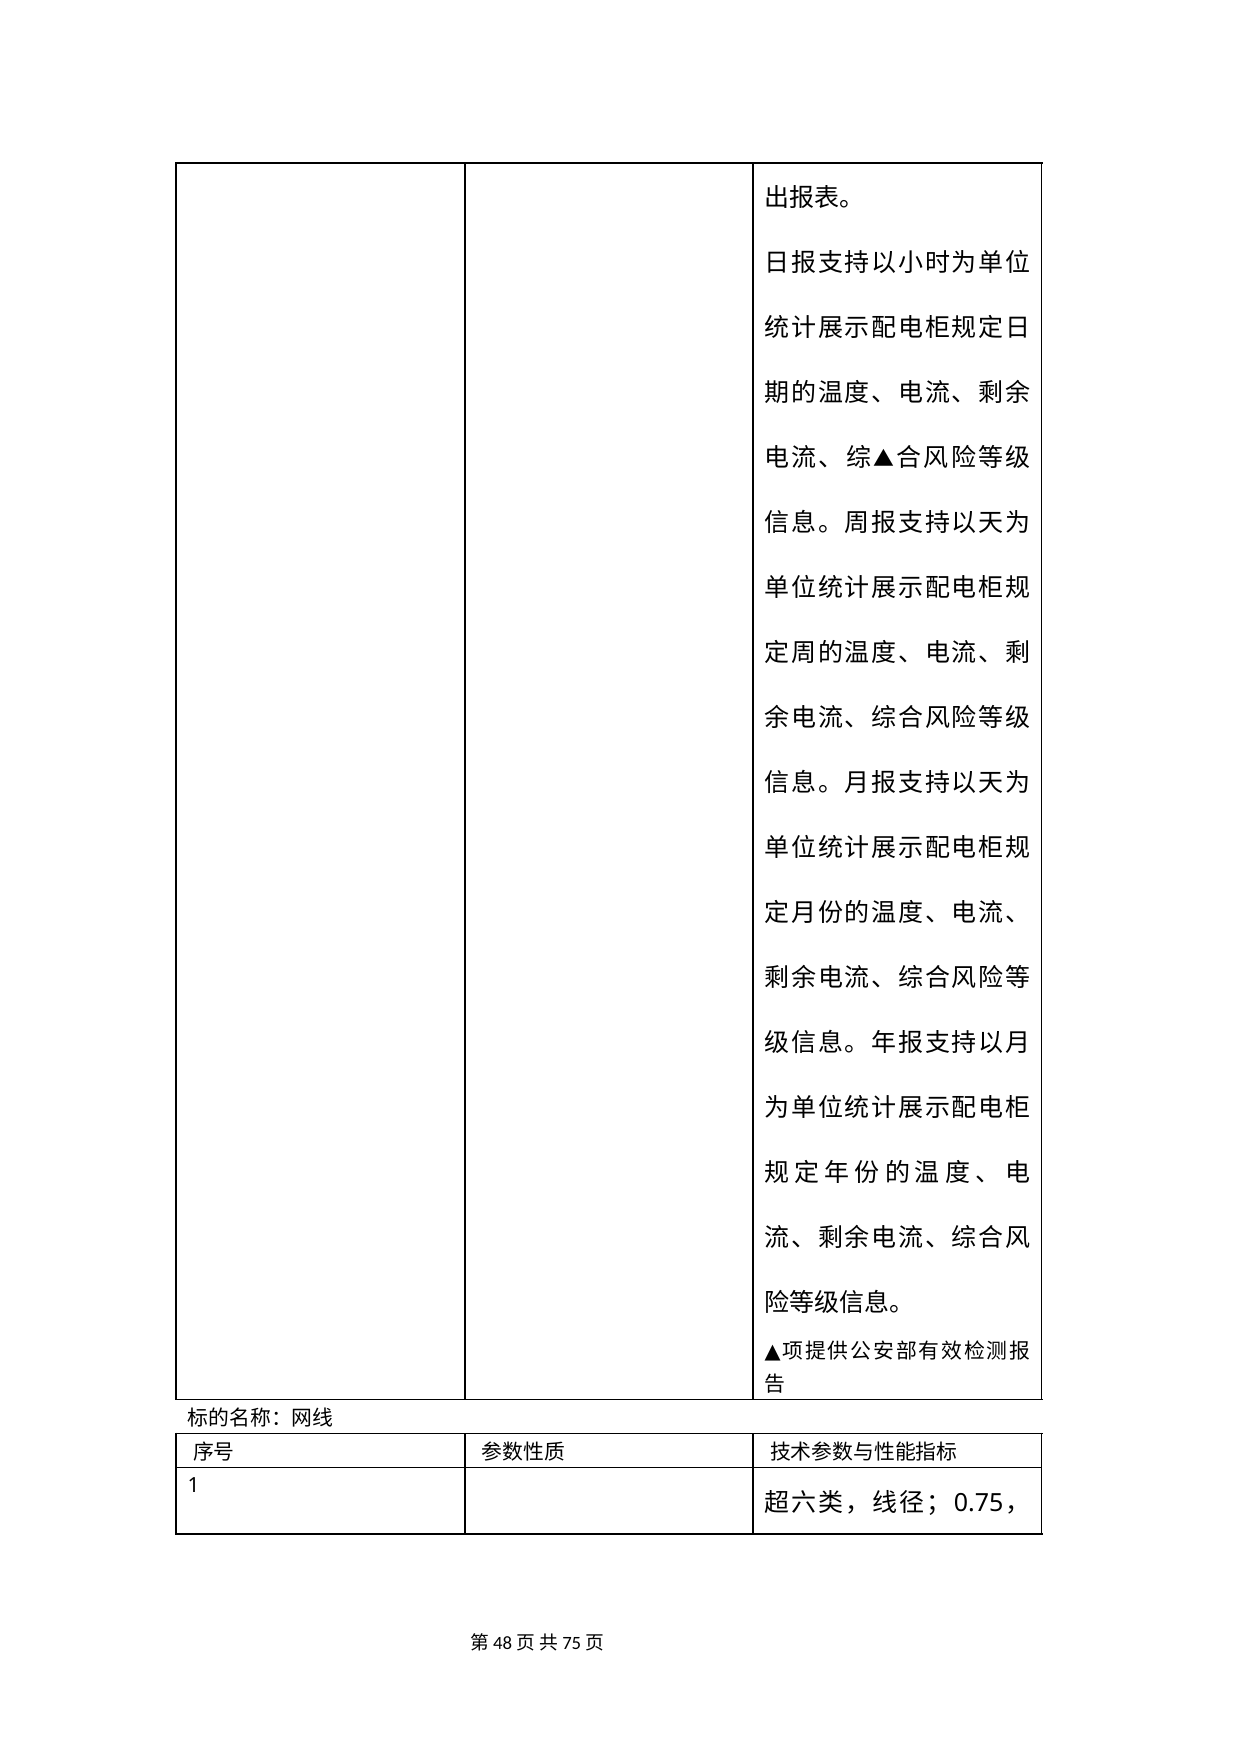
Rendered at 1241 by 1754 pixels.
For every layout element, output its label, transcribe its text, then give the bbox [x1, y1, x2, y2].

table_cell [466, 1468, 752, 1533]
table_cell 1 [177, 1468, 464, 1533]
table_cell 超六类，线径；0.75，米数；≥305 [754, 1468, 1041, 1533]
table_cell 1 [177, 164, 464, 1398]
table_cell [466, 164, 752, 1398]
text 标的名称：网线 [187, 1400, 1053, 1433]
table_header 参数性质 [466, 1434, 752, 1467]
table_header 序号 [177, 1434, 464, 1467]
table_header 技术参数与性能指标 [754, 1434, 1041, 1467]
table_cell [754, 164, 1041, 1398]
